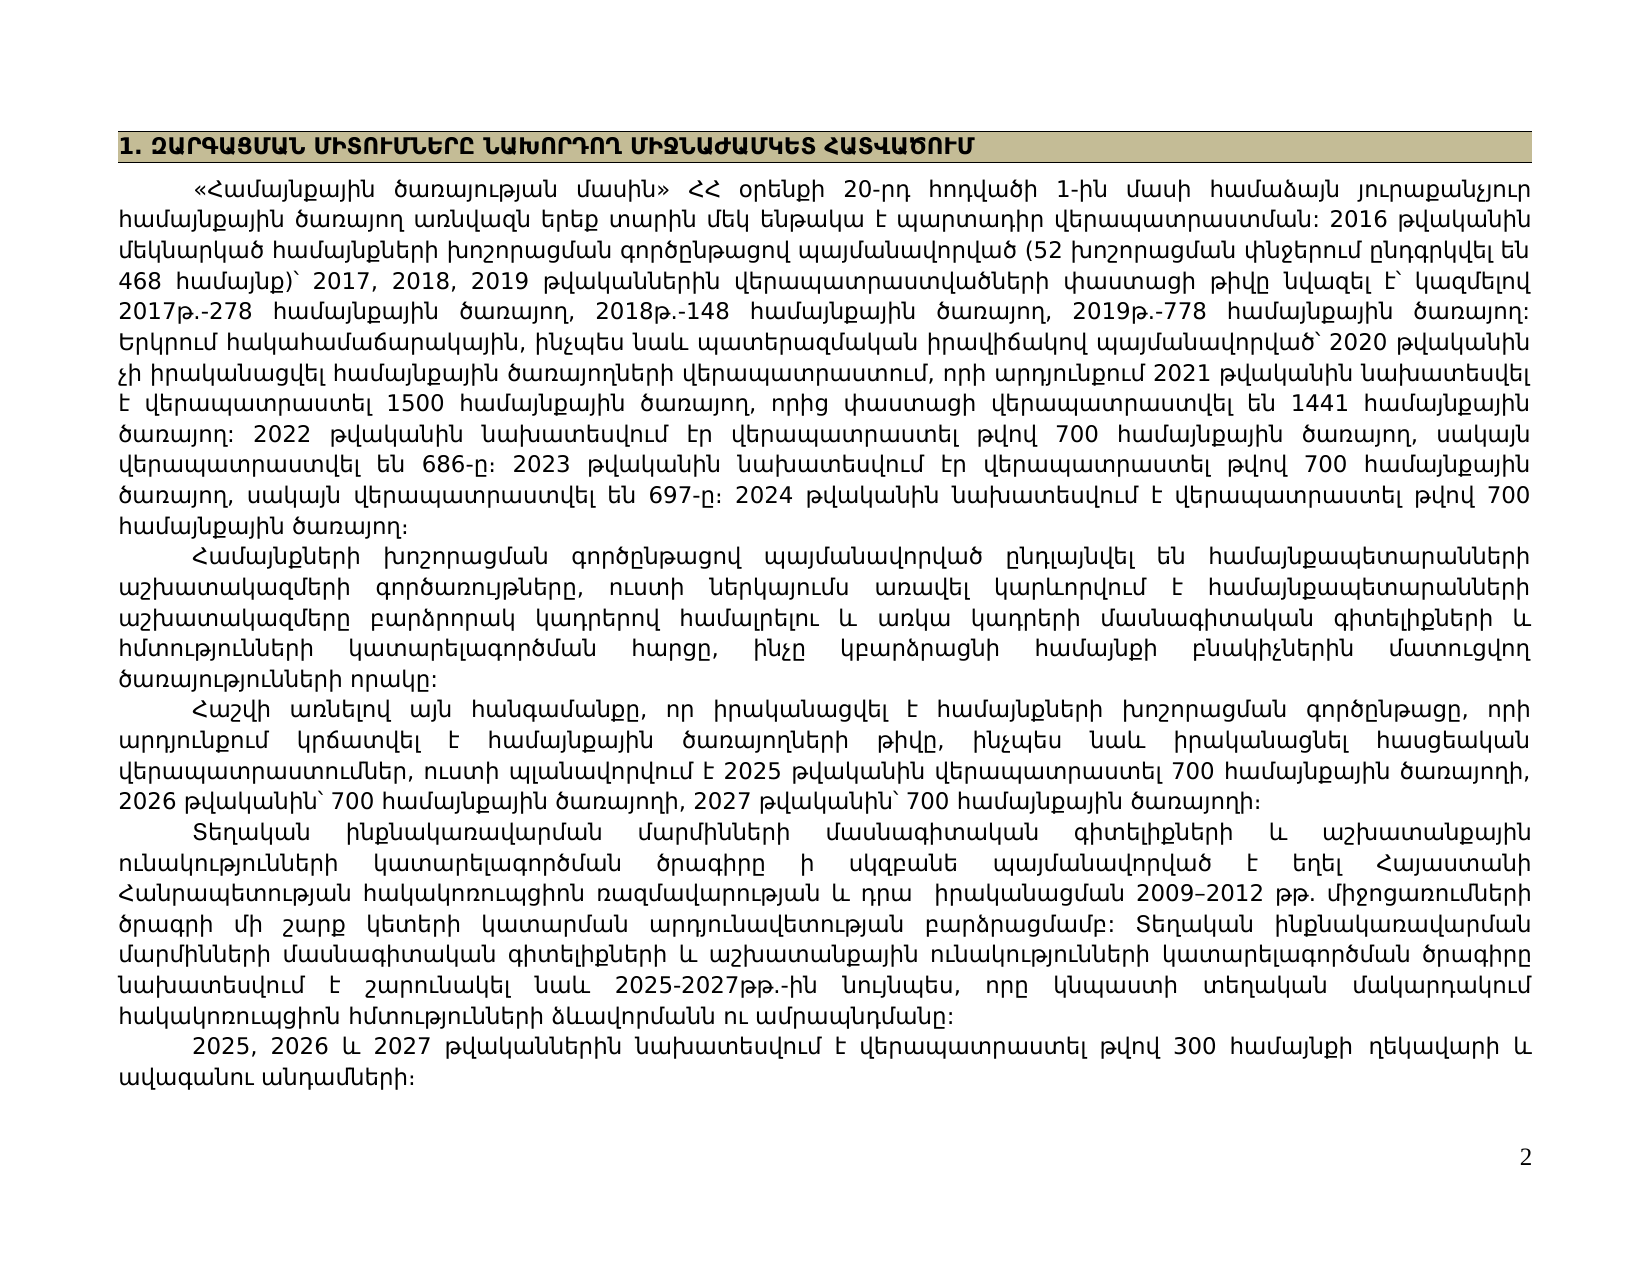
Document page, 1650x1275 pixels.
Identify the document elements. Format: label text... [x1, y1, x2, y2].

text Տեղական ինքնակառավարման մարմինների մասնագիտական գիտելիքների և աշխատանքային ունակությունների կատարելագործման ծրագիրը ի սկզբանե պայմանավորված է եղել Հայաստանի Հանրապետության հակակոռուպցիոն ռազմավարության և դրա իրականացման 2009–2012 թթ. միջոցառումների ծրագրի մի շարք կետերի կատարման արդյունավետության բարձրացմամբ: Տեղական ինքնակառավարման մարմինների մասնագիտական գիտելիքների և աշխատանքային ունակությունների կատարելագործման ծրագիրը նախատեսվում է շարունակել նաև 2025-2027թթ.-ին նույնպես, որը կնպաստի տեղական մակարդակում հակակոռուպցիոն հմտությունների ձևավորմանն ու ամրապնդմանը: [118, 819, 1532, 1029]
text «Համայնքային ծառայության մասին» ՀՀ օրենքի 20-րդ հոդվածի 1-ին մասի համաձայն յուրաքանչյուր համայնքային ծառայող առնվազն երեք տարին մեկ ենթակա է պարտադիր վերապատրաuտման: 2016 թվականին մեկնարկած համայնքների խոշորացման գործընթացով պայմանավորված (52 խոշորացման փնջերում ընդգրկվել են 468 համայնք)՝ 2017, 2018, 2019 թվականներին վերապատրաստվածների փաստացի թիվը նվազել է՝ կազմելով 2017թ.-278 համայնքային ծառայող, 2018թ.-148 համայնքային ծառայող, 2019թ.-778 համայնքային ծառայող: Երկրում հակահամաճարակային, ինչպես նաև պատերազմական իրավիճակով պայմանավորված՝ 2020 թվականին չի իրականացվել համայնքային ծառայողների վերապատրաստում, որի արդյունքում 2021 թվականին նախատեսվել է վերապատրաստել 1500 համայնքային ծառայող, որից փաստացի վերապատրաստվել են 1441 համայնքային ծառայող: 2022 թվականին նախատեսվում էր վերապատրաստել թվով 700 համայնքային ծառայող, սակայն վերապատրաստվել են 686-ը։ 2023 թվականին նախատեսվում էր վերապատրաստել թվով 700 համայնքային ծառայող, սակայն վերապատրաստվել են 697-ը։ 2024 թվականին նախատեսվում է վերապատրաստել թվով 700 համայնքային ծառայող։ [118, 176, 1532, 539]
text Համայնքների խոշորացման գործընթացով պայմանավորված ընդլայնվել են համայնքապետարանների աշխատակազմերի գործառույթները, ուստի ներկայումս առավել կարևորվում է համայնքապետարանների աշխատակազմերը բարձրորակ կադրերով համալրելու և առկա կադրերի մասնագիտական գիտելիքների և հմտությունների կատարելագործման հարցը, ինչը կբարձրացնի համայնքի բնակիչներին մատուցվող ծառայությունների որակը: [118, 543, 1532, 693]
text 1. ԶԱՐԳԱՑՄԱՆ ՄԻՏՈՒՄՆԵՐԸ ՆԱԽՈՐԴՈՂ ՄԻՋՆԱԺԱՄԿԵՏ ՀԱՏՎԱԾՈՒՄ [118, 132, 1532, 162]
text Հաշվի առնելով այն հանգամանքը, որ իրականացվել է համայնքների խոշորացման գործընթացը, որի արդյունքում կրճատվել է համայնքային ծառայողների թիվը, ինչպես նաև իրականացնել հասցեական վերապատրաստումներ, ուստի պլանավորվում է 2025 թվականին վերապատրաստել 700 համայնքային ծառայողի, 2026 թվականին՝ 700 համայնքային ծառայողի, 2027 թվականին՝ 700 համայնքային ծառայողի։ [118, 697, 1532, 815]
text 2025, 2026 և 2027 թվականներին նախատեսվում է վերապատրաստել թվով 300 համայնքի ղեկավարի և ավագանու անդամների։ [118, 1033, 1532, 1091]
